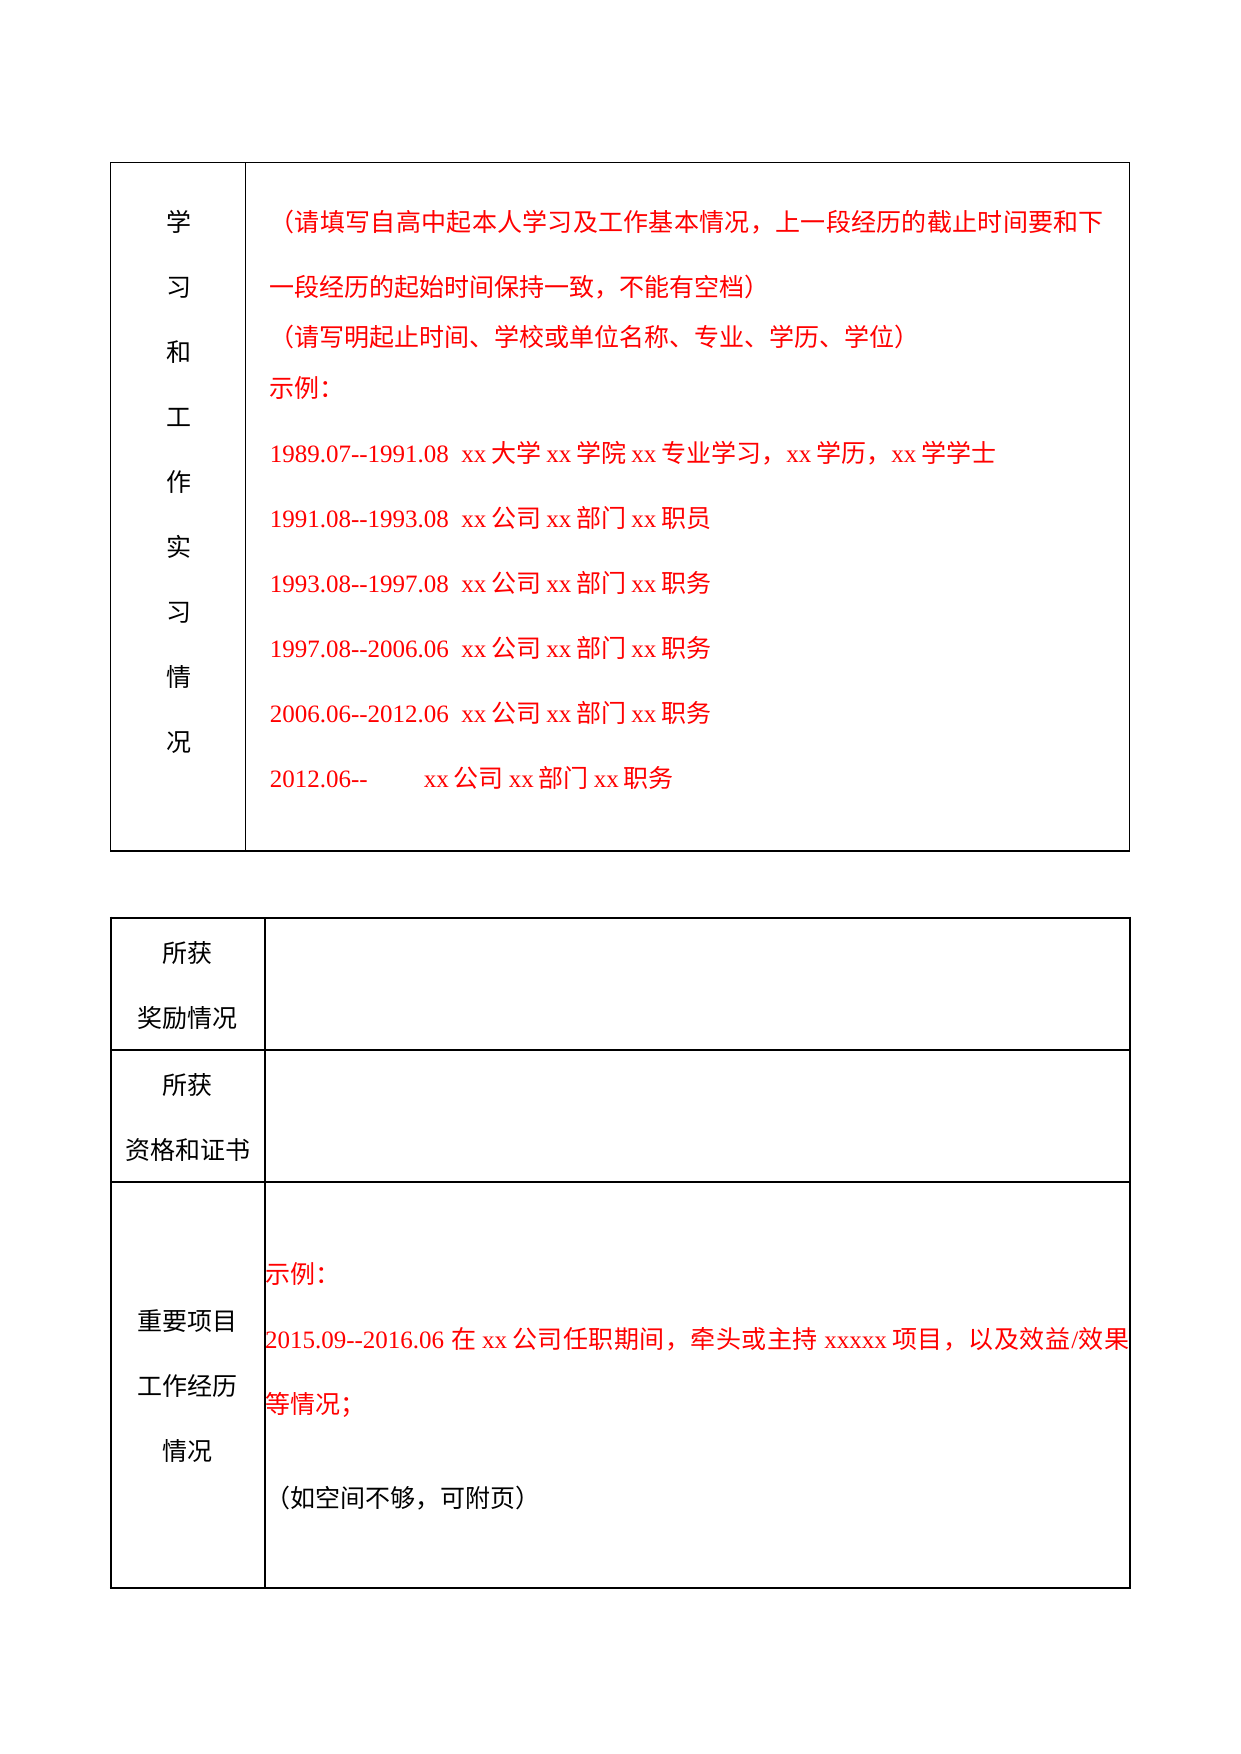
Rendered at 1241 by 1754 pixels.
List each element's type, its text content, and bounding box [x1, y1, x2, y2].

table_cell 重要项目 工作经历 情况 [112, 1183, 264, 1587]
table_cell （请填写自高中起本人学习及工作基本情况，上一段经历的截止时间要和下一段经历的起始时间保持一致，不能有空档） （请写明起止时间、学校或单位名称、专业、学历、学位） 示例： 1989.07--1991.08 xx大学xx学院xx专业学习，xx学历，xx学学士 1991.08--1993.08 xx公司xx部门xx职员 1993.08--1997.08 xx公司xx部门xx职务 1997.08--2006.06 xx公司xx部门xx职务 2006.06--2012.06 xx公司xx部门xx职务 2012.06-- xx公司xx部门xx职务 [246, 163, 1129, 849]
table_header [266, 919, 1129, 1049]
table_cell 学 习 和 工 作 实 习 情 况 [111, 163, 245, 849]
table_cell 示例： 2015.09--2016.06 在xx公司任职期间，牵头或主持xxxxx项目，以及效益/效果等情况； （如空间不够，可附页） [266, 1183, 1129, 1587]
table_header 所获 奖励情况 [112, 919, 264, 1049]
table_cell 所获 资格和证书 [112, 1051, 264, 1181]
table_cell [266, 1051, 1129, 1181]
